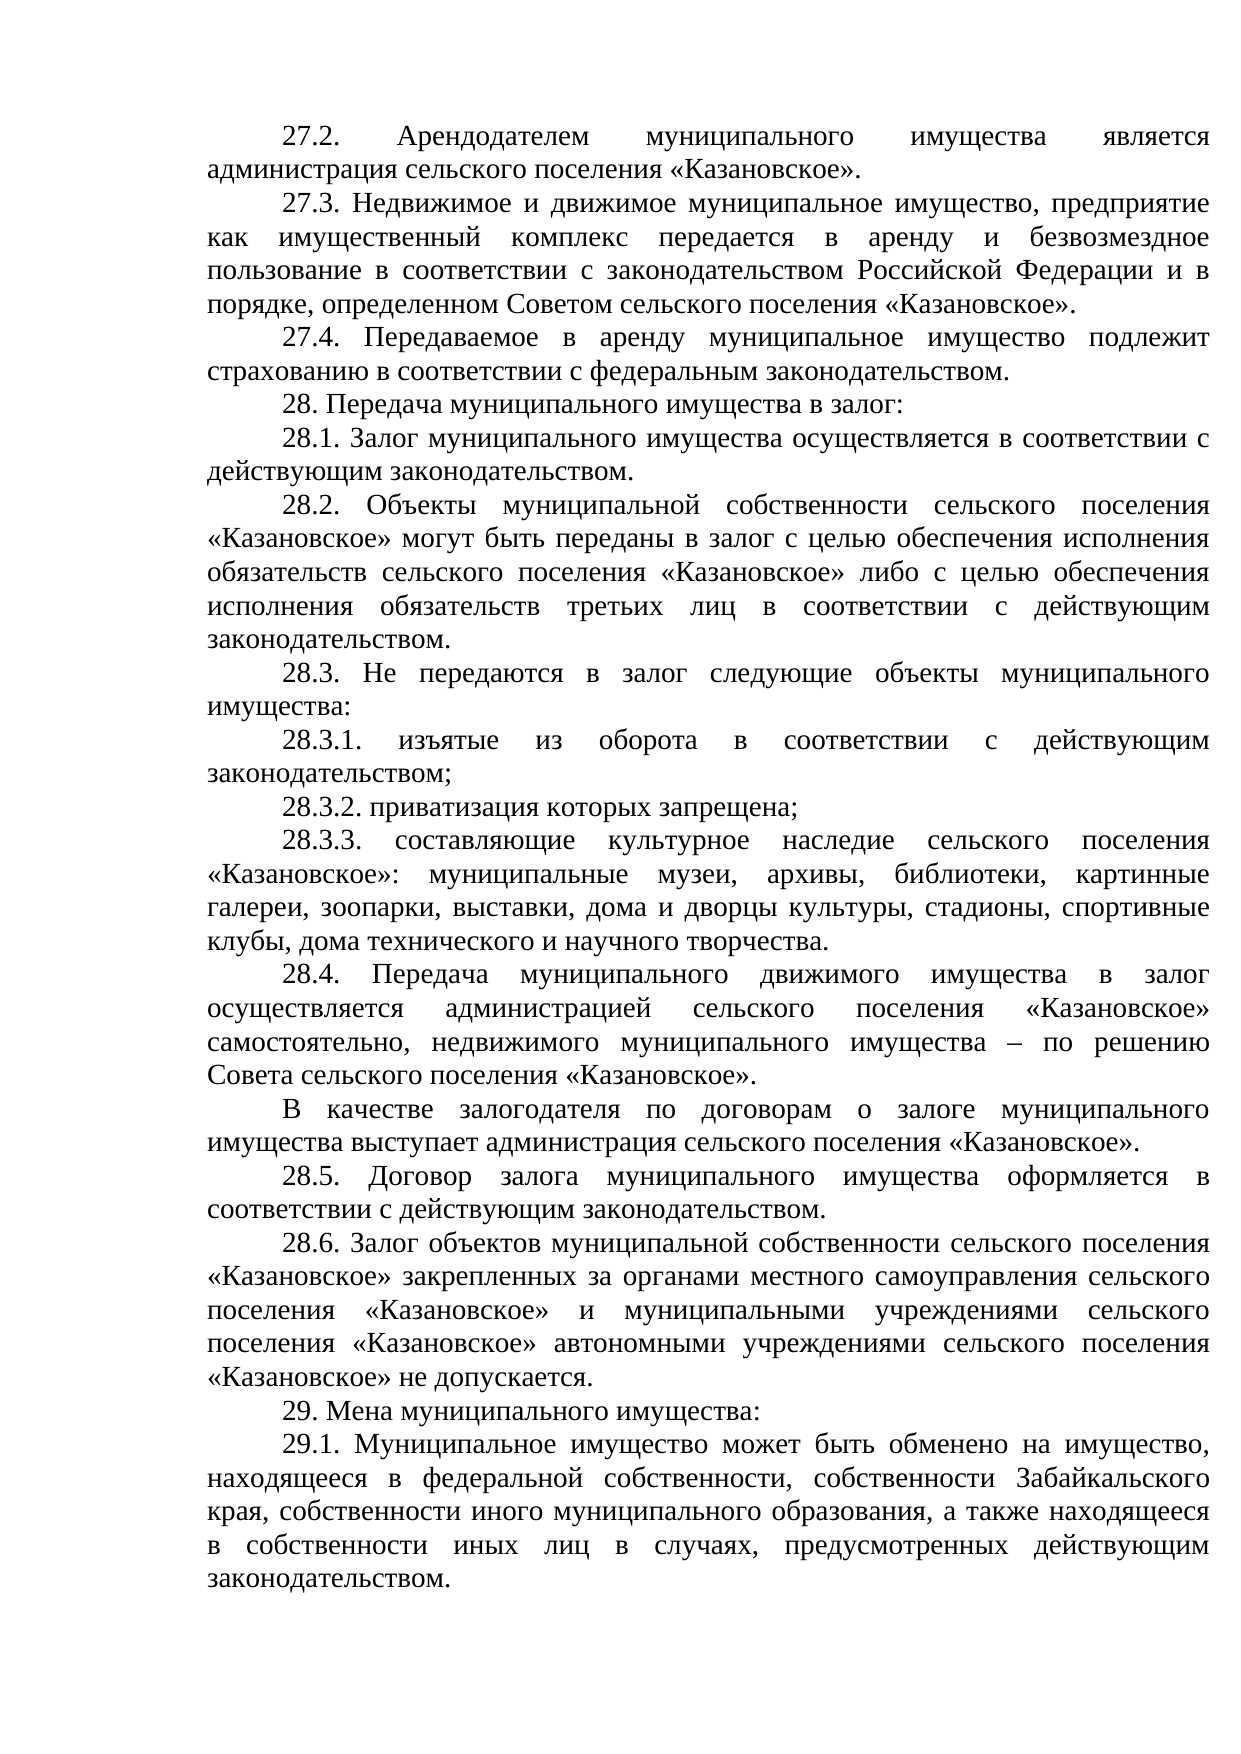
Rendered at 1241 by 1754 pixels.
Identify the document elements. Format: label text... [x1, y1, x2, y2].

text 27.4. Передаваемое в аренду муниципальное имущество подлежит страхованию в соответствии с федеральным законодательством. [207, 319, 1211, 386]
text 28.6. Залог объектов муниципальной собственности сельского поселения «Казановское» закрепленных за органами местного самоуправления сельского поселения «Казановское» и муниципальными учреждениями сельского поселения «Казановское» автономными учреждениями сельского поселения «Казановское» не допускается. [207, 1225, 1211, 1393]
text 28.2. Объекты муниципальной собственности сельского поселения «Казановское» могут быть переданы в залог с целью обеспечения исполнения обязательств сельского поселения «Казановское» либо с целью обеспечения исполнения обязательств третьих лиц в соответствии с действующим законодательством. [207, 487, 1211, 655]
text 27.3. Недвижимое и движимое муниципальное имущество, предприятие как имущественный комплекс передается в аренду и безвозмездное пользование в соответствии с законодательством Российской Федерации и в порядке, определенном Советом сельского поселения «Казановское». [207, 185, 1211, 319]
text 28.3.1. изъятые из оборота в соответствии с действующим законодательством; [207, 722, 1211, 789]
text 28.4. Передача муниципального движимого имущества в залог осуществляется администрацией сельского поселения «Казановское» самостоятельно, недвижимого муниципального имущества – по решению Совета сельского поселения «Казановское». [207, 957, 1211, 1091]
text 28.1. Залог муниципального имущества осуществляется в соответствии с действующим законодательством. [207, 420, 1211, 487]
text 29.1. Муниципальное имущество может быть обменено на имущество, находящееся в федеральной собственности, собственности Забайкальского края, собственности иного муниципального образования, а также находящееся в собственности иных лиц в случаях, предусмотренных действующим законодательством. [207, 1426, 1211, 1594]
text 29. Мена муниципального имущества: [207, 1393, 1211, 1426]
text 28.3.3. составляющие культурное наследие сельского поселения «Казановское»: муниципальные музеи, архивы, библиотеки, картинные галереи, зоопарки, выставки, дома и дворцы культуры, стадионы, спортивные клубы, дома технического и научного творчества. [207, 822, 1211, 957]
text 28.3. Не передаются в залог следующие объекты муниципального имущества: [207, 655, 1211, 722]
text 27.2. Арендодателем муниципального имущества является администрация сельского поселения «Казановское». [207, 118, 1211, 185]
text 28. Передача муниципального имущества в залог: [207, 386, 1211, 420]
text 28.3.2. приватизация которых запрещена; [207, 789, 1211, 822]
text В качестве залогодателя по договорам о залоге муниципального имущества выступает администрация сельского поселения «Казановское». [207, 1091, 1211, 1158]
text 28.5. Договор залога муниципального имущества оформляется в соответствии с действующим законодательством. [207, 1158, 1211, 1225]
